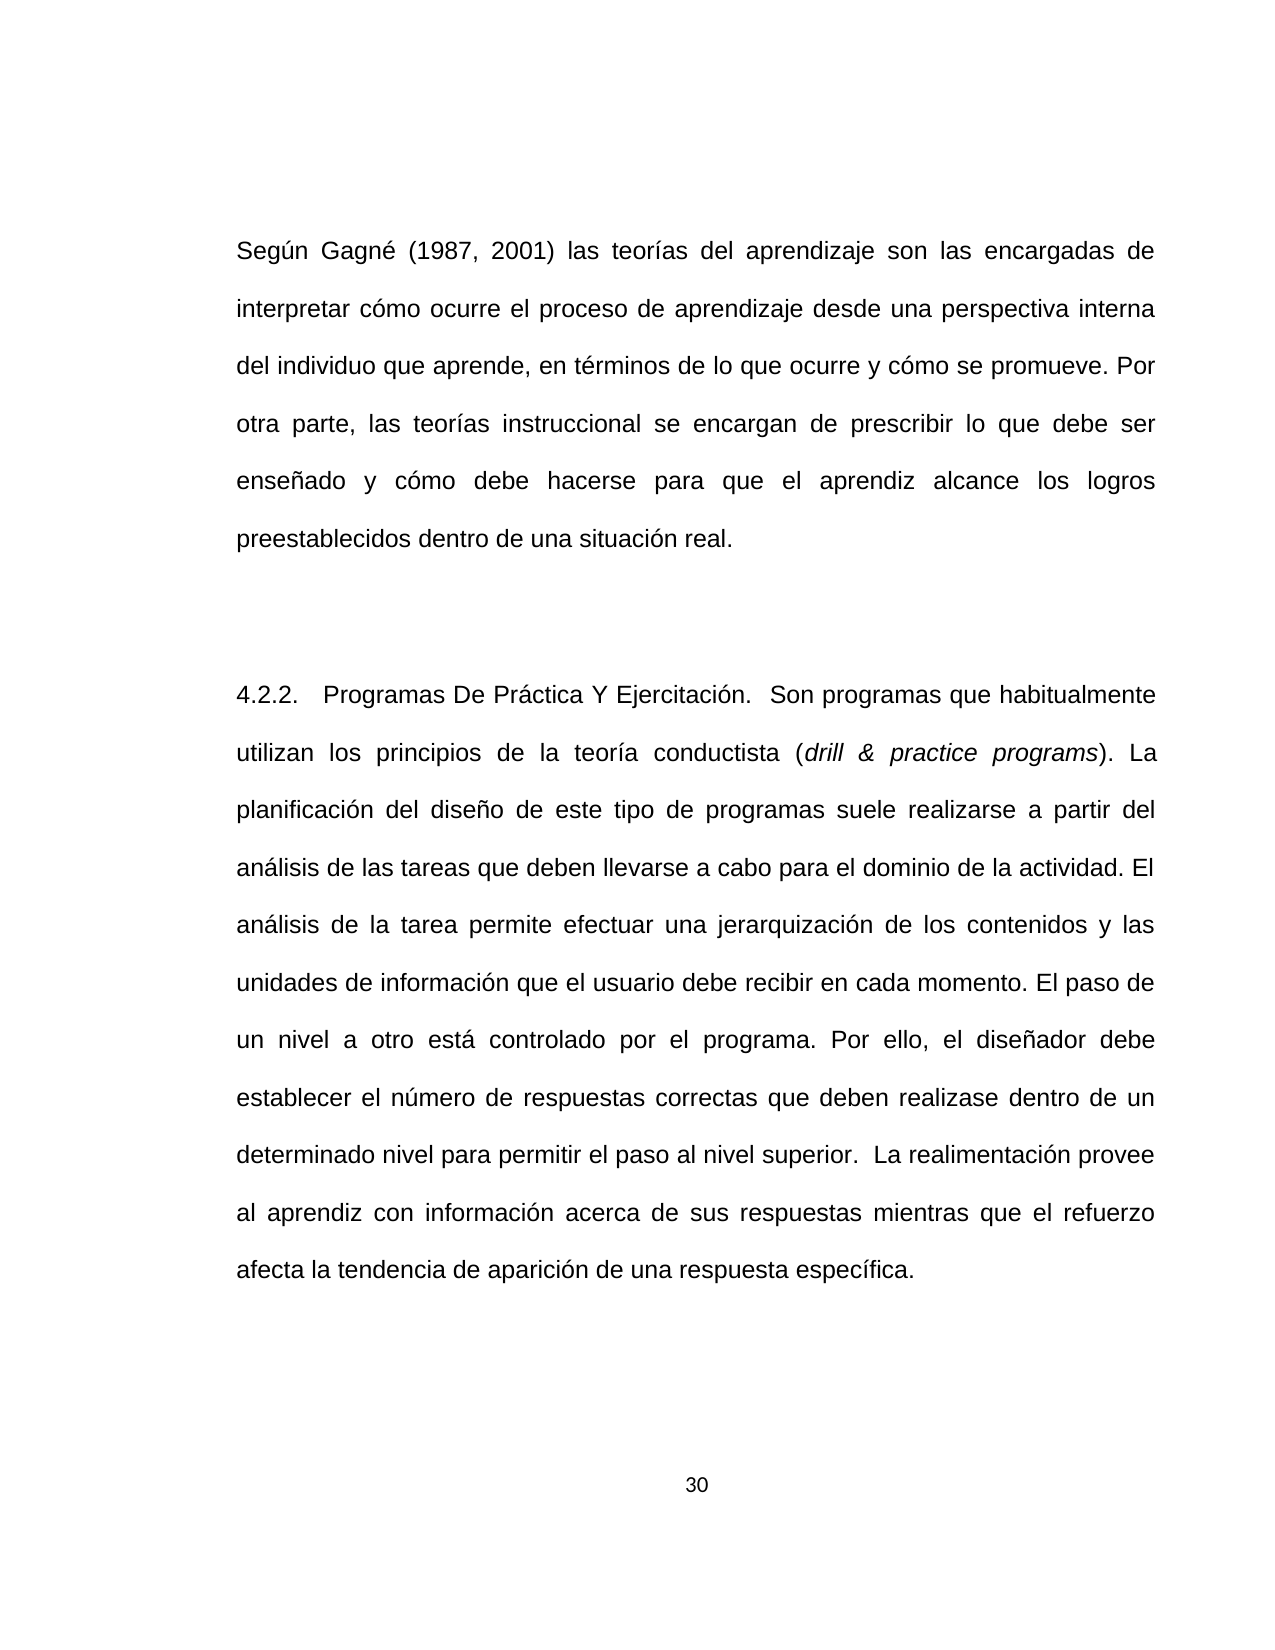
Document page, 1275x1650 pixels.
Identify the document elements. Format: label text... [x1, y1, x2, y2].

text 4.2.2. Programas De Práctica Y Ejercitación. Son programas que habitualmente utilizan los principios de la teoría conductista (drill & practice programs). La planificación del diseño de este tipo de programas suele realizarse a partir del análisis de las tareas que deben llevarse a cabo para el dominio de la actividad. El análisis de la tarea permite efectuar una jerarquización de los contenidos y las unidades de información que el usuario debe recibir en cada momento. El paso de un nivel a otro está controlado por el programa. Por ello, el diseñador debe establecer el número de respuestas correctas que deben realizase dentro de un determinado nivel para permitir el paso al nivel superior. La realimentación provee al aprendiz con información acerca de sus respuestas mientras que el refuerzo afecta la tendencia de aparición de una respuesta específica. [236, 680, 1157, 1284]
text Según Gagné (1987, 2001) las teorías del aprendizaje son las encargadas de interpretar cómo ocurre el proceso de aprendizaje desde una perspectiva interna del individuo que aprende, en términos de lo que ocurre y cómo se promueve. Por otra parte, las teorías instruccional se encargan de prescribir lo que debe ser enseñado y cómo debe hacerse para que el aprendiz alcance los logros preestablecidos dentro de una situación real. [236, 236, 1157, 552]
